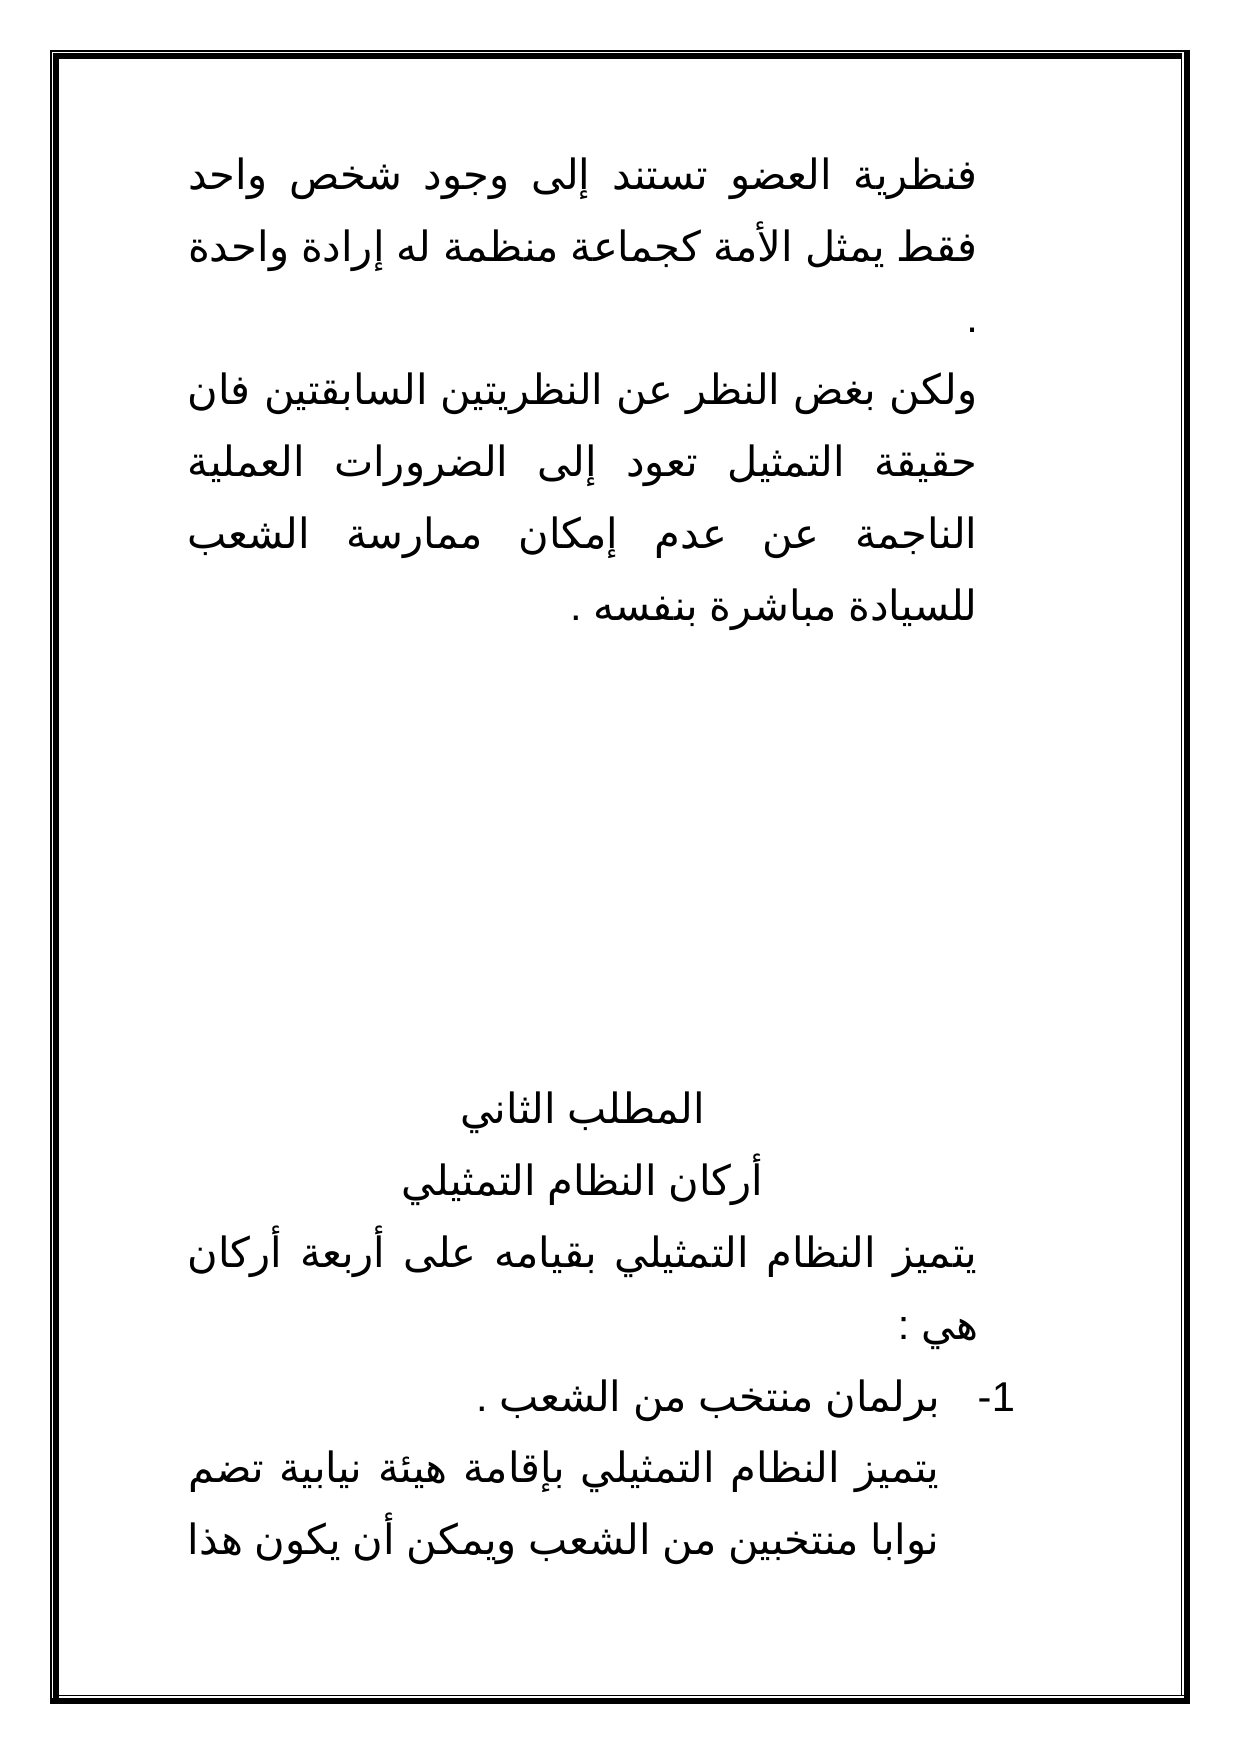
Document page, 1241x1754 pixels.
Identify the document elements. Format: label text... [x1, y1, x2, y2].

list برلمان منتخب من الشعب . [187, 1372, 978, 1420]
list المطلب الثاني [187, 1084, 978, 1132]
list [187, 1444, 940, 1563]
list يتميز النظام التمثيلي بقيامه على أربعة أركان هي : [187, 1228, 978, 1348]
list ولكن بغض النظر عن النظريتين السابقتين فان حقيقة التمثيل تعود إلى الضرورات العملية الناجمة عن عدم إمكان ممارسة الشعب للسيادة مباشرة بنفسه . [187, 366, 978, 629]
list فنظرية العضو تستند إلى وجود شخص واحد فقط يمثل الأمة كجماعة منظمة له إرادة واحدة . [187, 150, 978, 342]
list أركان النظام التمثيلي [187, 1156, 978, 1204]
